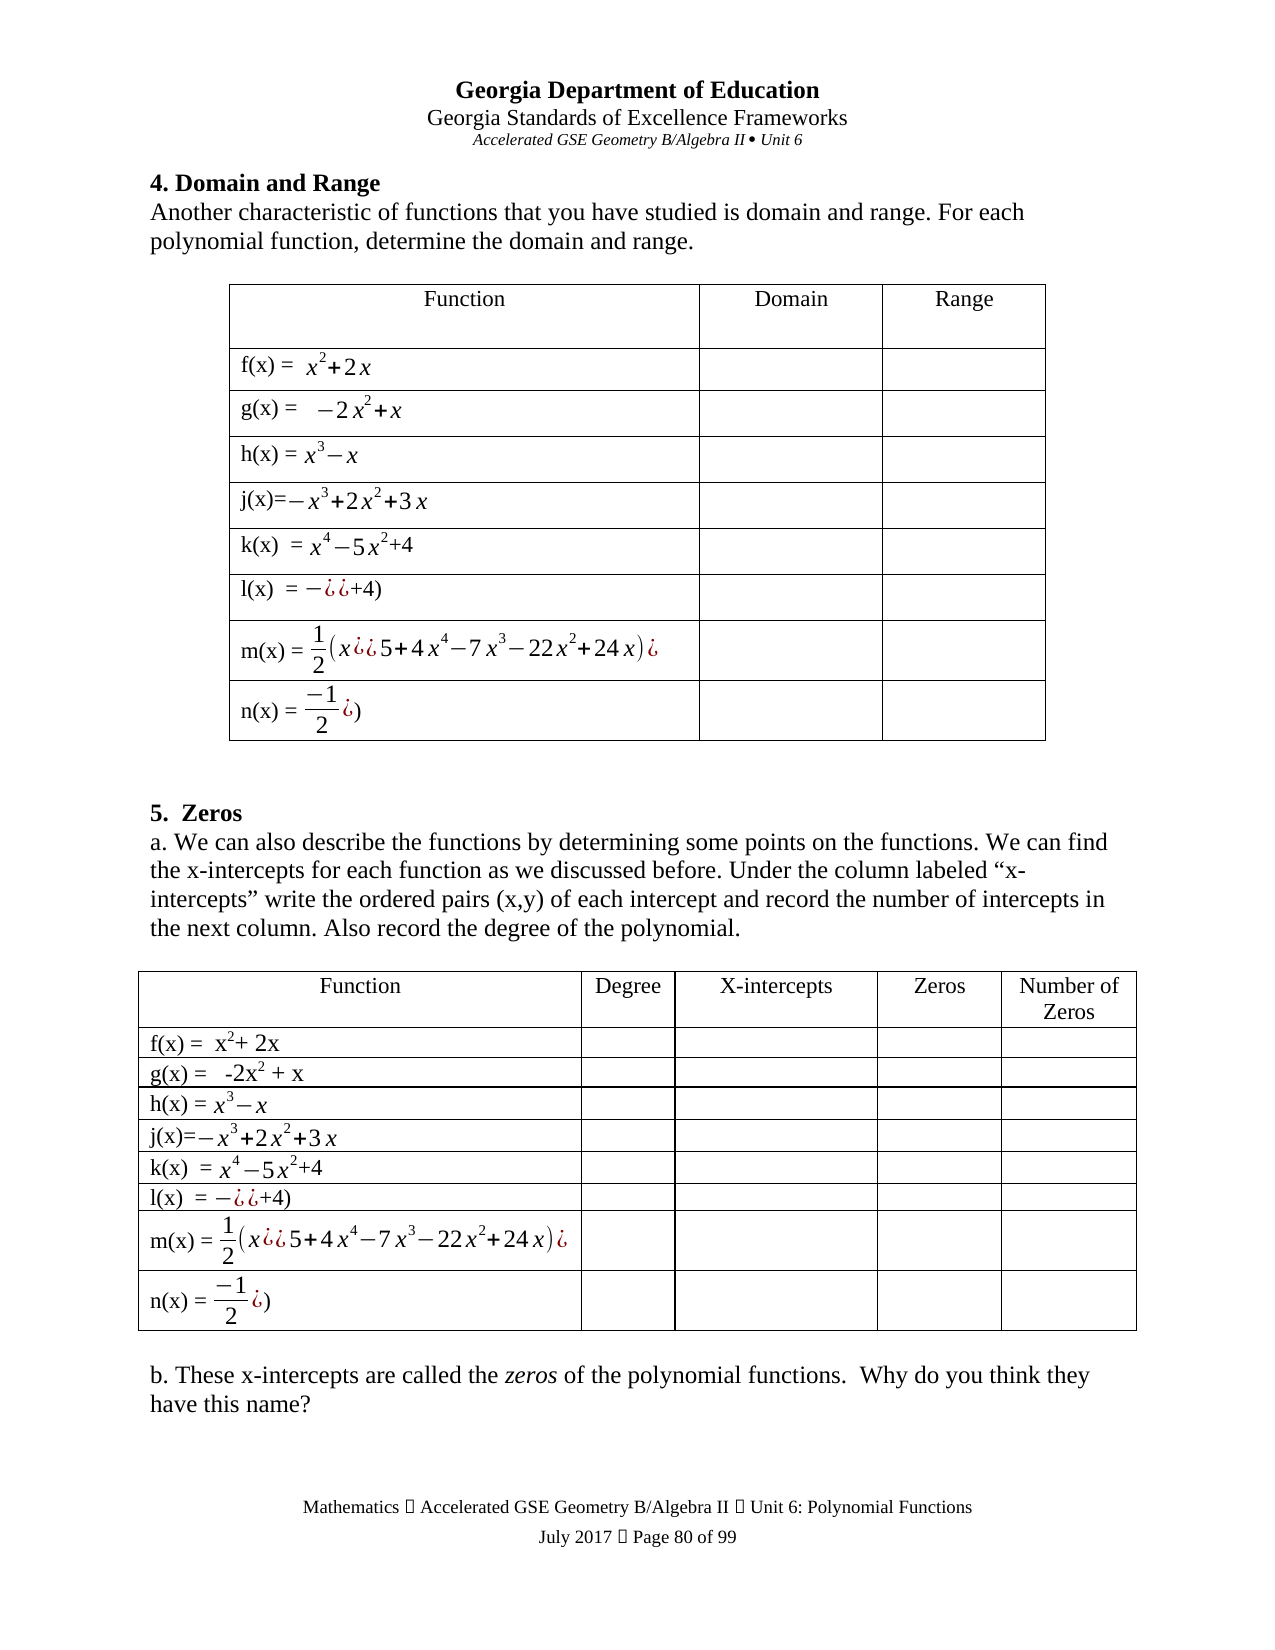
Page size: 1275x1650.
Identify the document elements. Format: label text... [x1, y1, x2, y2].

table_cell [582, 1088, 674, 1118]
table_cell k(x) = +4 [139, 1152, 581, 1183]
table_cell f(x) = [230, 349, 699, 390]
table_cell [883, 437, 1045, 482]
table_cell [883, 681, 1045, 739]
table_cell [700, 529, 882, 574]
table_cell [1002, 1184, 1136, 1210]
table_cell [700, 681, 882, 739]
table_cell [582, 1028, 674, 1057]
table_cell [676, 1058, 877, 1086]
table_cell h(x) = [139, 1088, 581, 1118]
table_header X-intercepts [676, 972, 877, 1027]
table_cell [878, 1058, 1001, 1086]
table_cell [582, 1211, 674, 1270]
text 5. Zeros [150, 798, 1125, 827]
table_cell [878, 1152, 1001, 1183]
table_cell [700, 483, 882, 528]
table_cell [878, 1088, 1001, 1118]
table_cell [1002, 1028, 1136, 1057]
table_cell [676, 1152, 877, 1183]
table_cell [676, 1271, 877, 1330]
table_cell [676, 1184, 877, 1210]
table_cell [883, 483, 1045, 528]
table_header Degree [582, 972, 674, 1027]
table_cell [582, 1120, 674, 1151]
table_cell [878, 1120, 1001, 1151]
table_cell [700, 349, 882, 390]
table_cell [700, 391, 882, 436]
table_cell [700, 621, 882, 679]
table_cell [878, 1028, 1001, 1057]
table_cell [676, 1211, 877, 1270]
table_cell [883, 575, 1045, 619]
text 4. Domain and Range [150, 168, 1125, 197]
table_cell [1002, 1058, 1136, 1086]
table_cell [1002, 1271, 1136, 1330]
table_cell [878, 1271, 1001, 1330]
table_header Domain [700, 285, 882, 347]
table_header Function [139, 972, 581, 1027]
table_cell [878, 1211, 1001, 1270]
table_cell [883, 391, 1045, 436]
table_cell f(x) = x2+ 2x [139, 1028, 581, 1057]
table_cell [883, 349, 1045, 390]
table_cell [1002, 1088, 1136, 1118]
table_cell [582, 1271, 674, 1330]
table_cell [700, 575, 882, 619]
table_cell [883, 529, 1045, 574]
text Another characteristic of functions that you have studied is domain and range. For each polynomial function, determine the domain and range. [150, 197, 1125, 255]
table_cell j(x)= [230, 483, 699, 528]
table_cell j(x)= [139, 1120, 581, 1151]
table_cell g(x) = -2x2 + x [139, 1058, 581, 1086]
table_header Number of Zeros [1002, 972, 1136, 1027]
table_cell [878, 1184, 1001, 1210]
table_cell [1002, 1211, 1136, 1270]
table_cell [582, 1058, 674, 1086]
table_cell n(x) = ) [139, 1271, 581, 1330]
table_cell m(x) = [230, 621, 699, 679]
table_cell [676, 1120, 877, 1151]
text a. We can also describe the functions by determining some points on the functions. We can find the x-intercepts for each function as we discussed before. Under the column labeled “x-intercepts” write the ordered pairs (x,y) of each intercept and record the number of intercepts in the next column. Also record the degree of the polynomial. [150, 827, 1125, 942]
table_cell k(x) = +4 [230, 529, 699, 574]
table_cell [676, 1088, 877, 1118]
table_header Range [883, 285, 1045, 347]
table_header Zeros [878, 972, 1001, 1027]
table_cell n(x) = ) [230, 681, 699, 739]
text b. These x-intercepts are called the zeros of the polynomial functions. Why do you think they have this name? [150, 1360, 1125, 1418]
table_cell l(x) = +4) [230, 575, 699, 619]
table_cell [582, 1152, 674, 1183]
table_cell [883, 621, 1045, 679]
table_cell l(x) = +4) [139, 1184, 581, 1210]
table_cell [582, 1184, 674, 1210]
table_cell h(x) = [230, 437, 699, 482]
table_cell [1002, 1120, 1136, 1151]
table_cell g(x) = [230, 391, 699, 436]
table_cell [700, 437, 882, 482]
table_cell [1002, 1152, 1136, 1183]
table_cell m(x) = [139, 1211, 581, 1270]
table_header Function [230, 285, 699, 347]
table_cell [676, 1028, 877, 1057]
